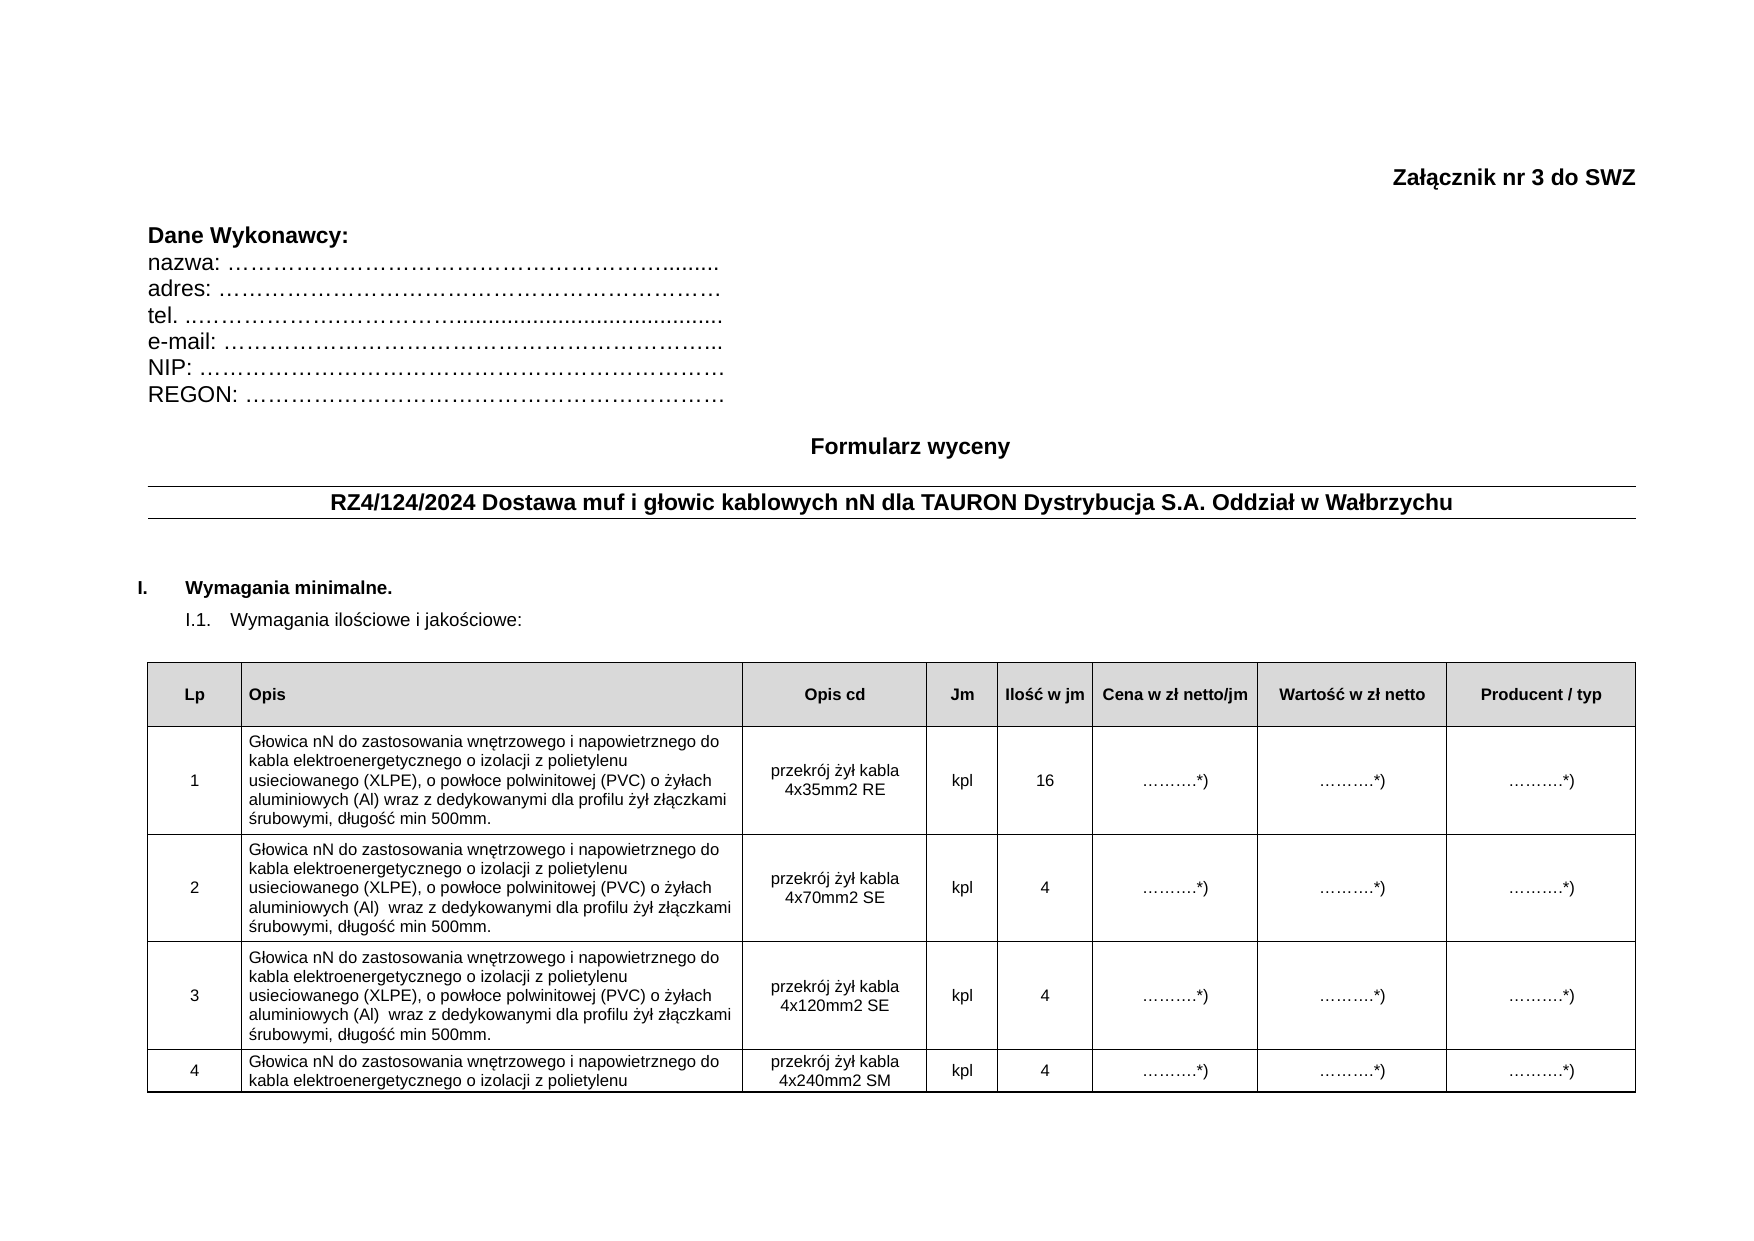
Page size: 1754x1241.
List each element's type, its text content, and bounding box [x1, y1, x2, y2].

text Załącznik nr 3 do SWZ [148, 163, 1636, 190]
table_cell kpl [927, 1050, 997, 1091]
list Wymagania minimalne. [148, 577, 1636, 598]
text nazwa: …………………………………………………......... [148, 249, 1636, 275]
table_header Wartość w zł netto [1258, 663, 1446, 726]
table_cell ……….*) [1447, 942, 1635, 1049]
text Formularz wyceny [185, 433, 1636, 460]
table_cell kpl [927, 727, 997, 833]
table_header Lp [148, 663, 241, 726]
table_header Opis [242, 663, 742, 726]
table_cell przekrój żył kabla 4x70mm2 SE [743, 835, 926, 941]
table_cell przekrój żył kabla 4x120mm2 SE [743, 942, 926, 1049]
table_cell ……….*) [1093, 1050, 1257, 1091]
table_cell kpl [927, 942, 997, 1049]
table_header Producent / typ [1447, 663, 1635, 726]
table_cell ……….*) [1093, 835, 1257, 941]
table_cell kpl [927, 835, 997, 941]
table_cell przekrój żył kabla 4x240mm2 SM [743, 1050, 926, 1091]
table_cell 1 [148, 727, 241, 833]
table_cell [242, 1050, 742, 1091]
table_cell ……….*) [1447, 1050, 1635, 1091]
text e-mail: ………………………………………………………... [148, 328, 1636, 354]
table_cell przekrój żył kabla 4x35mm2 RE [743, 727, 926, 833]
table_header Ilość w jm [998, 663, 1092, 726]
table_header Jm [927, 663, 997, 726]
table_cell ……….*) [1093, 942, 1257, 1049]
table_cell ……….*) [1447, 727, 1635, 833]
table_cell 4 [148, 1050, 241, 1091]
table_cell ……….*) [1258, 1050, 1446, 1091]
table_cell 4 [998, 1050, 1092, 1091]
text RZ4/124/2024 Dostawa muf i głowic kablowych nN dla TAURON Dystrybucja S.A. Oddział w Wałbrzychu [148, 487, 1636, 518]
table_cell ……….*) [1258, 727, 1446, 833]
text NIP: …………………………………………………………… [148, 354, 1636, 381]
text Dane Wykonawcy: [148, 222, 1636, 249]
table_cell 4 [998, 835, 1092, 941]
table_cell 3 [148, 942, 241, 1049]
table_cell ……….*) [1447, 835, 1635, 941]
list Wymagania ilościowe i jakościowe: [185, 609, 1636, 631]
text adres: ………………………………………………………… [148, 275, 1636, 302]
text tel. ..……………….…………….......................................... [148, 302, 1636, 328]
table_header Cena w zł netto/jm [1093, 663, 1257, 726]
table_header Opis cd [743, 663, 926, 726]
table_cell 16 [998, 727, 1092, 833]
text REGON: ……………………………………………………… [148, 381, 1636, 407]
table_cell ……….*) [1258, 942, 1446, 1049]
table_cell ……….*) [1258, 835, 1446, 941]
table_cell 2 [148, 835, 241, 941]
table_cell ……….*) [1093, 727, 1257, 833]
table_cell 4 [998, 942, 1092, 1049]
